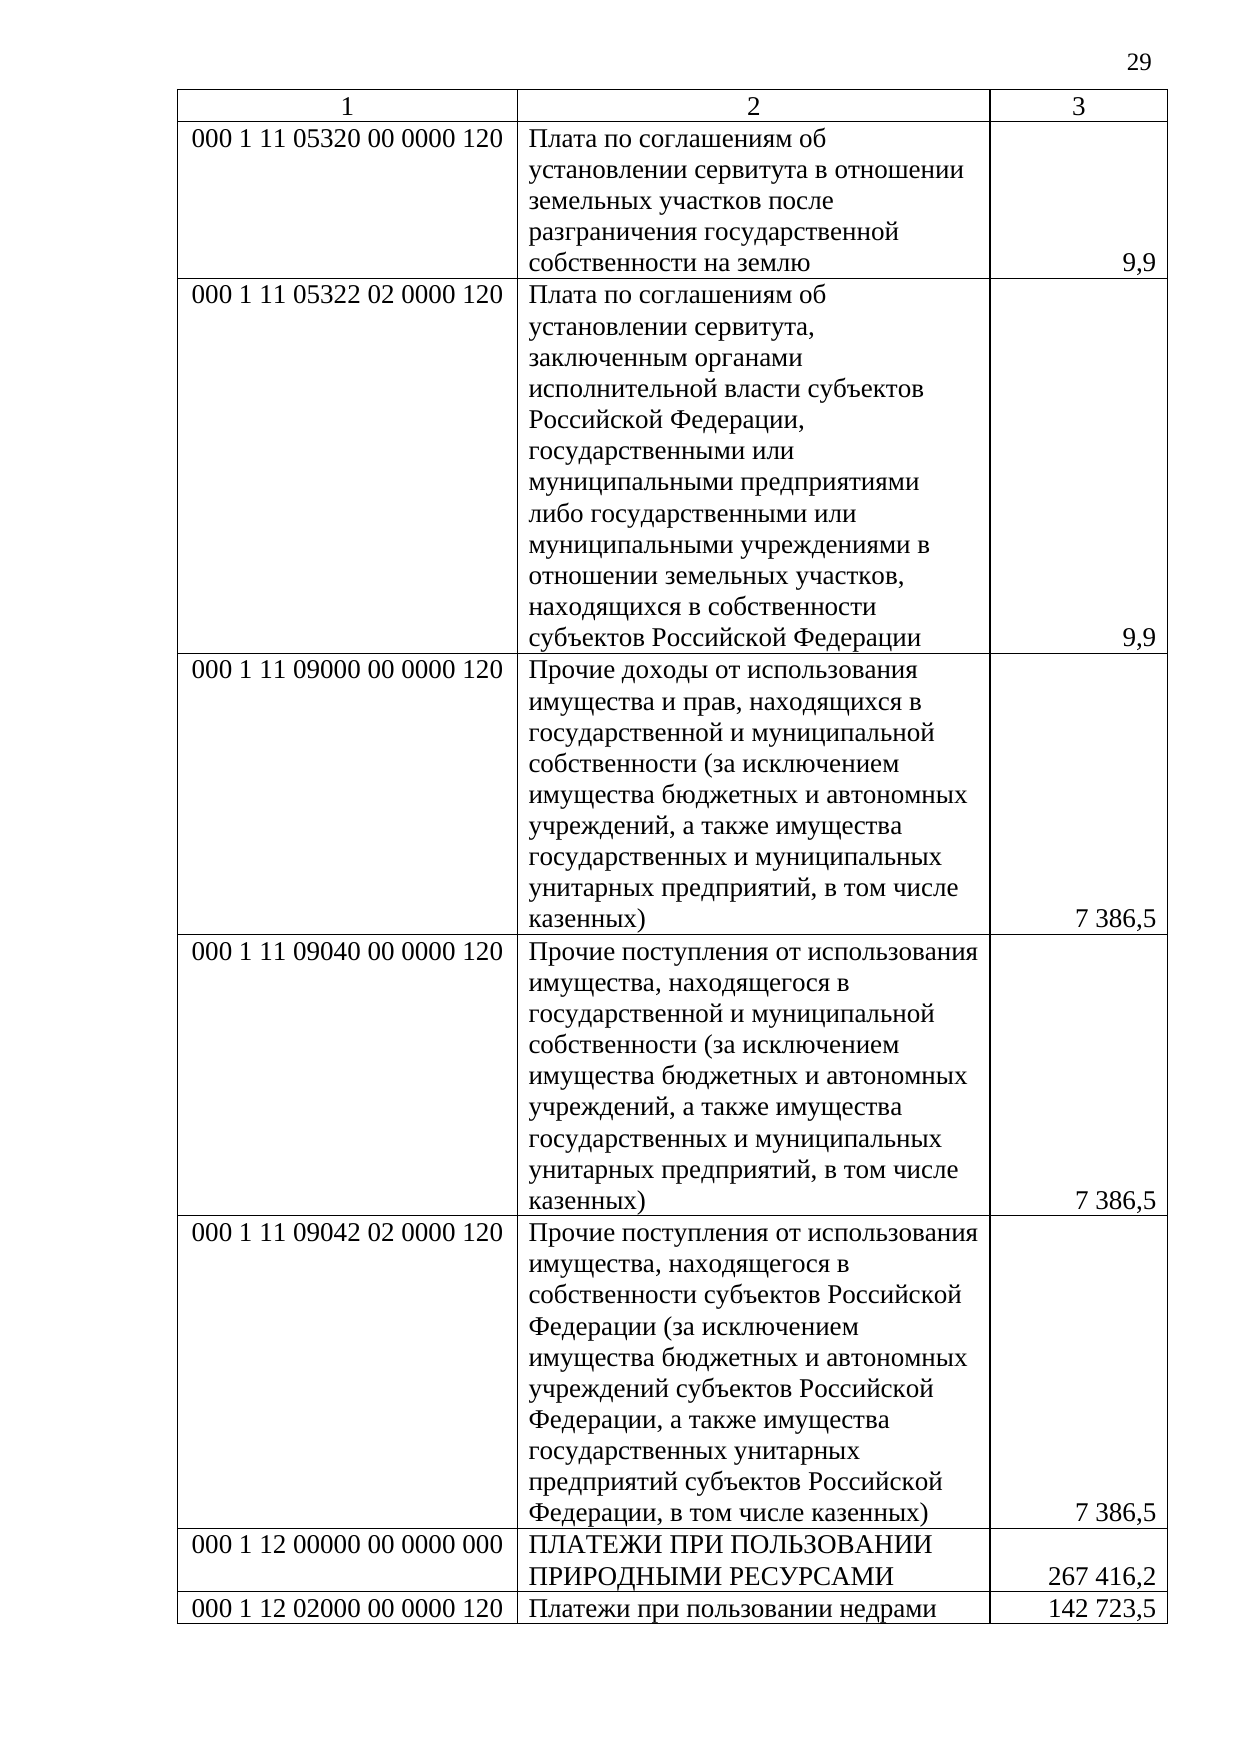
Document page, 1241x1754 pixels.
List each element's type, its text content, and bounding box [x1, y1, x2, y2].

table_cell Платежи при пользовании недрами [518, 1592, 989, 1623]
table_cell 9,9 [991, 122, 1167, 278]
table_cell 000 1 11 09000 00 0000 120 [178, 654, 517, 934]
table_cell Прочие доходы от использования имущества и прав, находящихся в государственной и муниципальной собственности (за исключением имущества бюджетных и автономных учреждений, а также имущества государственных и муниципальных унитарных предприятий, в том числе казенных) [518, 654, 989, 934]
table_cell 142 723,5 [991, 1592, 1167, 1623]
table_cell 000 1 11 05322 02 0000 120 [178, 279, 517, 652]
table_cell 000 1 11 09042 02 0000 120 [178, 1216, 517, 1528]
table_cell 000 1 11 09040 00 0000 120 [178, 935, 517, 1215]
table_cell 9,9 [991, 279, 1167, 652]
table_header 2 [518, 90, 989, 121]
table_cell 000 1 11 05320 00 0000 120 [178, 122, 517, 278]
table_cell 7 386,5 [991, 654, 1167, 934]
table_cell 267 416,2 [991, 1529, 1167, 1591]
table_header 1 [178, 90, 517, 121]
table_cell Плата по соглашениям об установлении сервитута, заключенным органами исполнительной власти субъектов Российской Федерации, государственными или муниципальными предприятиями либо государственными или муниципальными учреждениями в отношении земельных участков, находящихся в собственности субъектов Российской Федерации [518, 279, 989, 652]
table_cell 7 386,5 [991, 1216, 1167, 1528]
table_cell 7 386,5 [991, 935, 1167, 1215]
table_cell ПЛАТЕЖИ ПРИ ПОЛЬЗОВАНИИ ПРИРОДНЫМИ РЕСУРСАМИ [518, 1529, 989, 1591]
table_cell Прочие поступления от использования имущества, находящегося в собственности субъектов Российской Федерации (за исключением имущества бюджетных и автономных учреждений субъектов Российской Федерации, а также имущества государственных унитарных предприятий субъектов Российской Федерации, в том числе казенных) [518, 1216, 989, 1528]
table_cell 000 1 12 02000 00 0000 120 [178, 1592, 517, 1623]
table_cell Прочие поступления от использования имущества, находящегося в государственной и муниципальной собственности (за исключением имущества бюджетных и автономных учреждений, а также имущества государственных и муниципальных унитарных предприятий, в том числе казенных) [518, 935, 989, 1215]
table_header 3 [991, 90, 1167, 121]
table_cell 000 1 12 00000 00 0000 000 [178, 1529, 517, 1591]
table_cell Плата по соглашениям об установлении сервитута в отношении земельных участков после разграничения государственной собственности на землю [518, 122, 989, 278]
